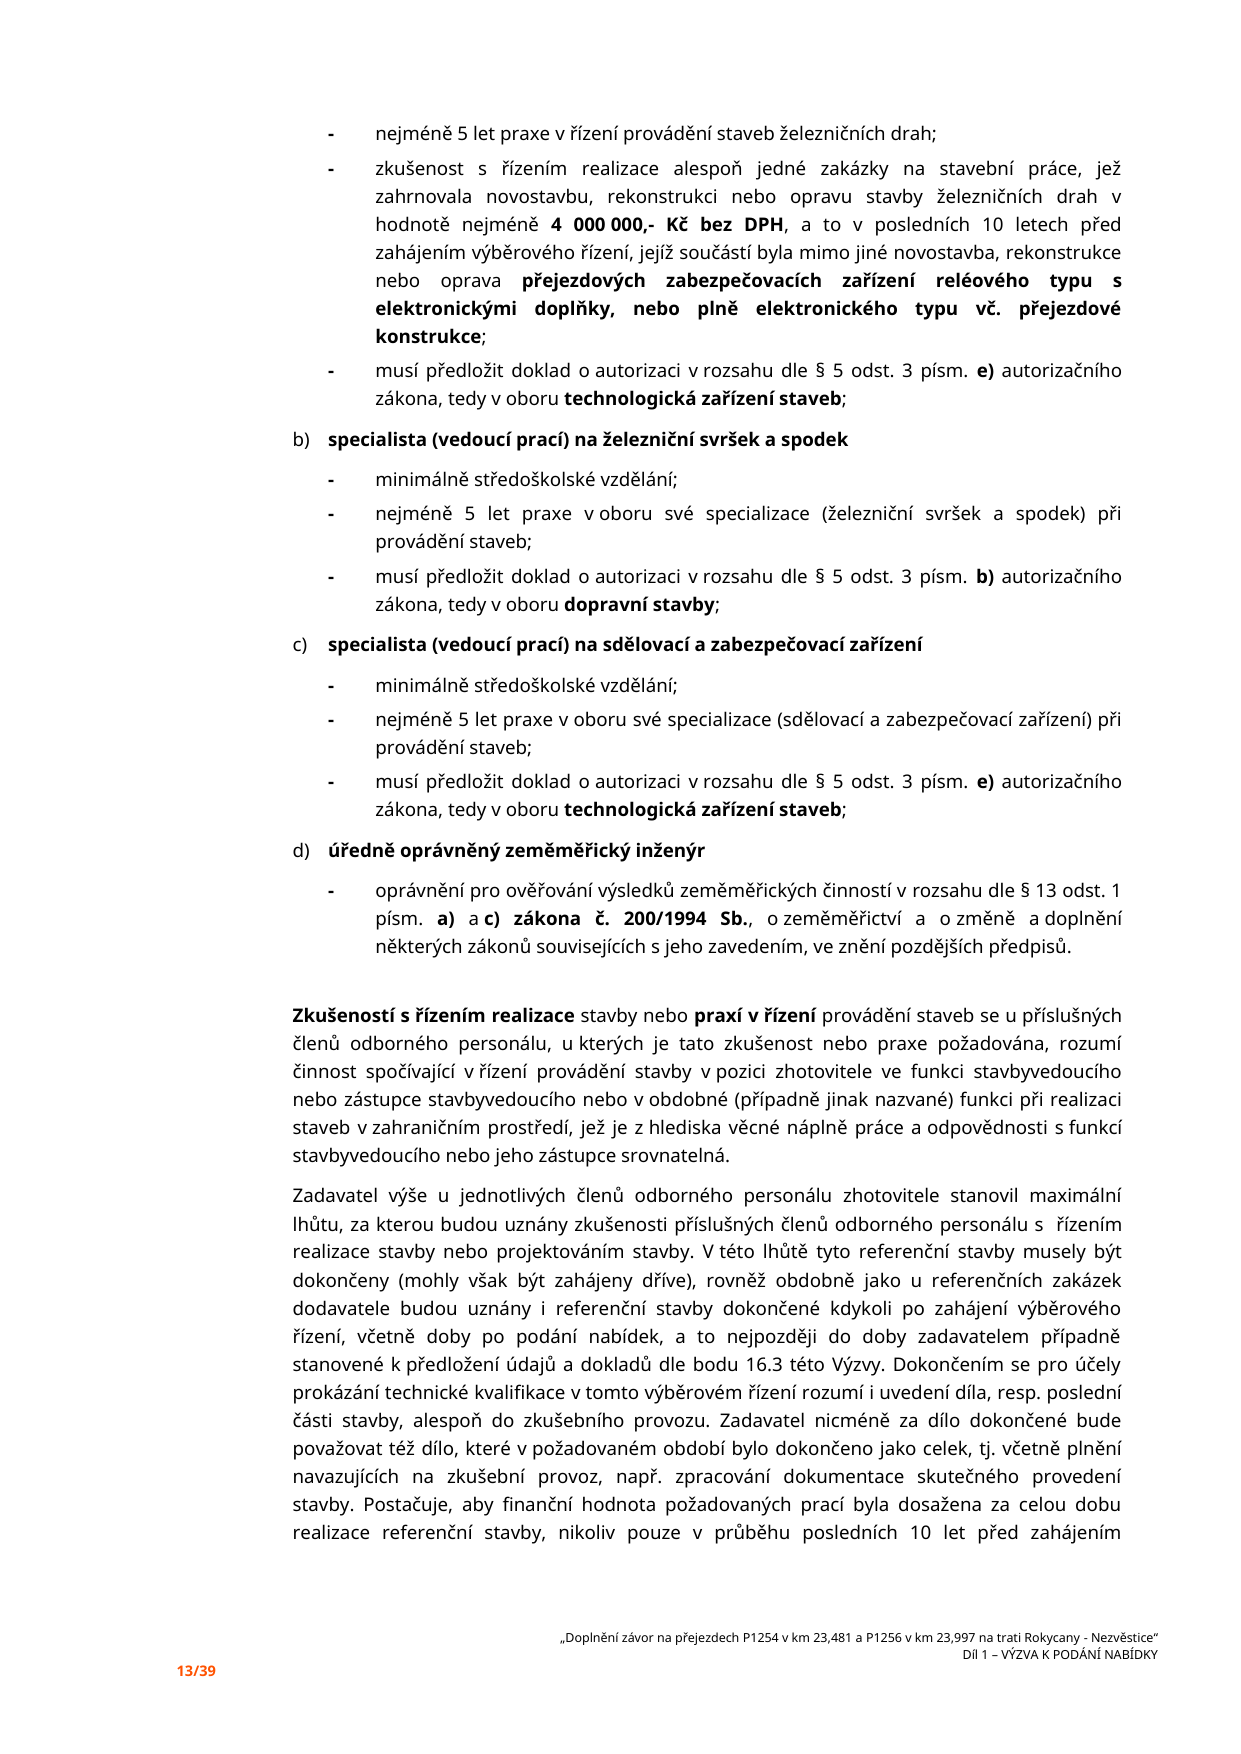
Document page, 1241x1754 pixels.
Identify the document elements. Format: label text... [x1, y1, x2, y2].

text úředně oprávněný zeměměřický inženýr [292, 837, 1122, 863]
text nejméně 5 let praxe v řízení provádění staveb železničních drah; [328, 121, 1122, 146]
text Zkušeností s řízením realizace stavby nebo praxí v řízení provádění staveb se u příslušných členů odborného personálu, u kterých je tato zkušenost nebo praxe požadována, rozumí činnost spočívající v řízení provádění stavby v pozici zhotovitele ve funkci stavbyvedoucího nebo zástupce stavbyvedoucího nebo v obdobné (případně jinak nazvané) funkci při realizaci staveb v zahraničním prostředí, jež je z hlediska věcné náplně práce a odpovědnosti s funkcí stavbyvedoucího nebo jeho zástupce srovnatelná. [292, 1002, 1122, 1168]
text musí předložit doklad o autorizaci v rozsahu dle § 5 odst. 3 písm. e) autorizačního zákona, tedy v oboru technologická zařízení staveb; [328, 768, 1122, 822]
text oprávnění pro ověřování výsledků zeměměřických činností v rozsahu dle § 13 odst. 1 písm. a) a c) zákona č. 200/1994 Sb., o zeměměřictví a o změně a doplnění některých zákonů souvisejících s jeho zavedením, ve znění pozdějších předpisů. [328, 878, 1122, 959]
text nejméně 5 let praxe v oboru své specializace (železniční svršek a spodek) při provádění staveb; [328, 501, 1122, 554]
text specialista (vedoucí prací) na sdělovací a zabezpečovací zařízení [292, 631, 1122, 657]
text musí předložit doklad o autorizaci v rozsahu dle § 5 odst. 3 písm. e) autorizačního zákona, tedy v oboru technologická zařízení staveb; [328, 357, 1122, 411]
text musí předložit doklad o autorizaci v rozsahu dle § 5 odst. 3 písm. b) autorizačního zákona, tedy v oboru dopravní stavby; [328, 563, 1122, 616]
text specialista (vedoucí prací) na železniční svršek a spodek [292, 426, 1122, 451]
text minimálně středoškolské vzdělání; [328, 466, 1122, 492]
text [292, 1183, 1122, 1544]
text nejméně 5 let praxe v oboru své specializace (sdělovací a zabezpečovací zařízení) při provádění staveb; [328, 706, 1122, 760]
text minimálně středoškolské vzdělání; [328, 672, 1122, 697]
text zkušenost s řízením realizace alespoň jedné zakázky na stavební práce, jež zahrnovala novostavbu, rekonstrukci nebo opravu stavby železničních drah v hodnotě nejméně 4 000 000,- Kč bez DPH, a to v posledních 10 letech před zahájením výběrového řízení, jejíž součástí byla mimo jiné novostavba, rekonstrukce nebo oprava přejezdových zabezpečovacích zařízení reléového typu s elektronickými doplňky, nebo plně elektronického typu vč. přejezdové konstrukce; [328, 155, 1122, 348]
